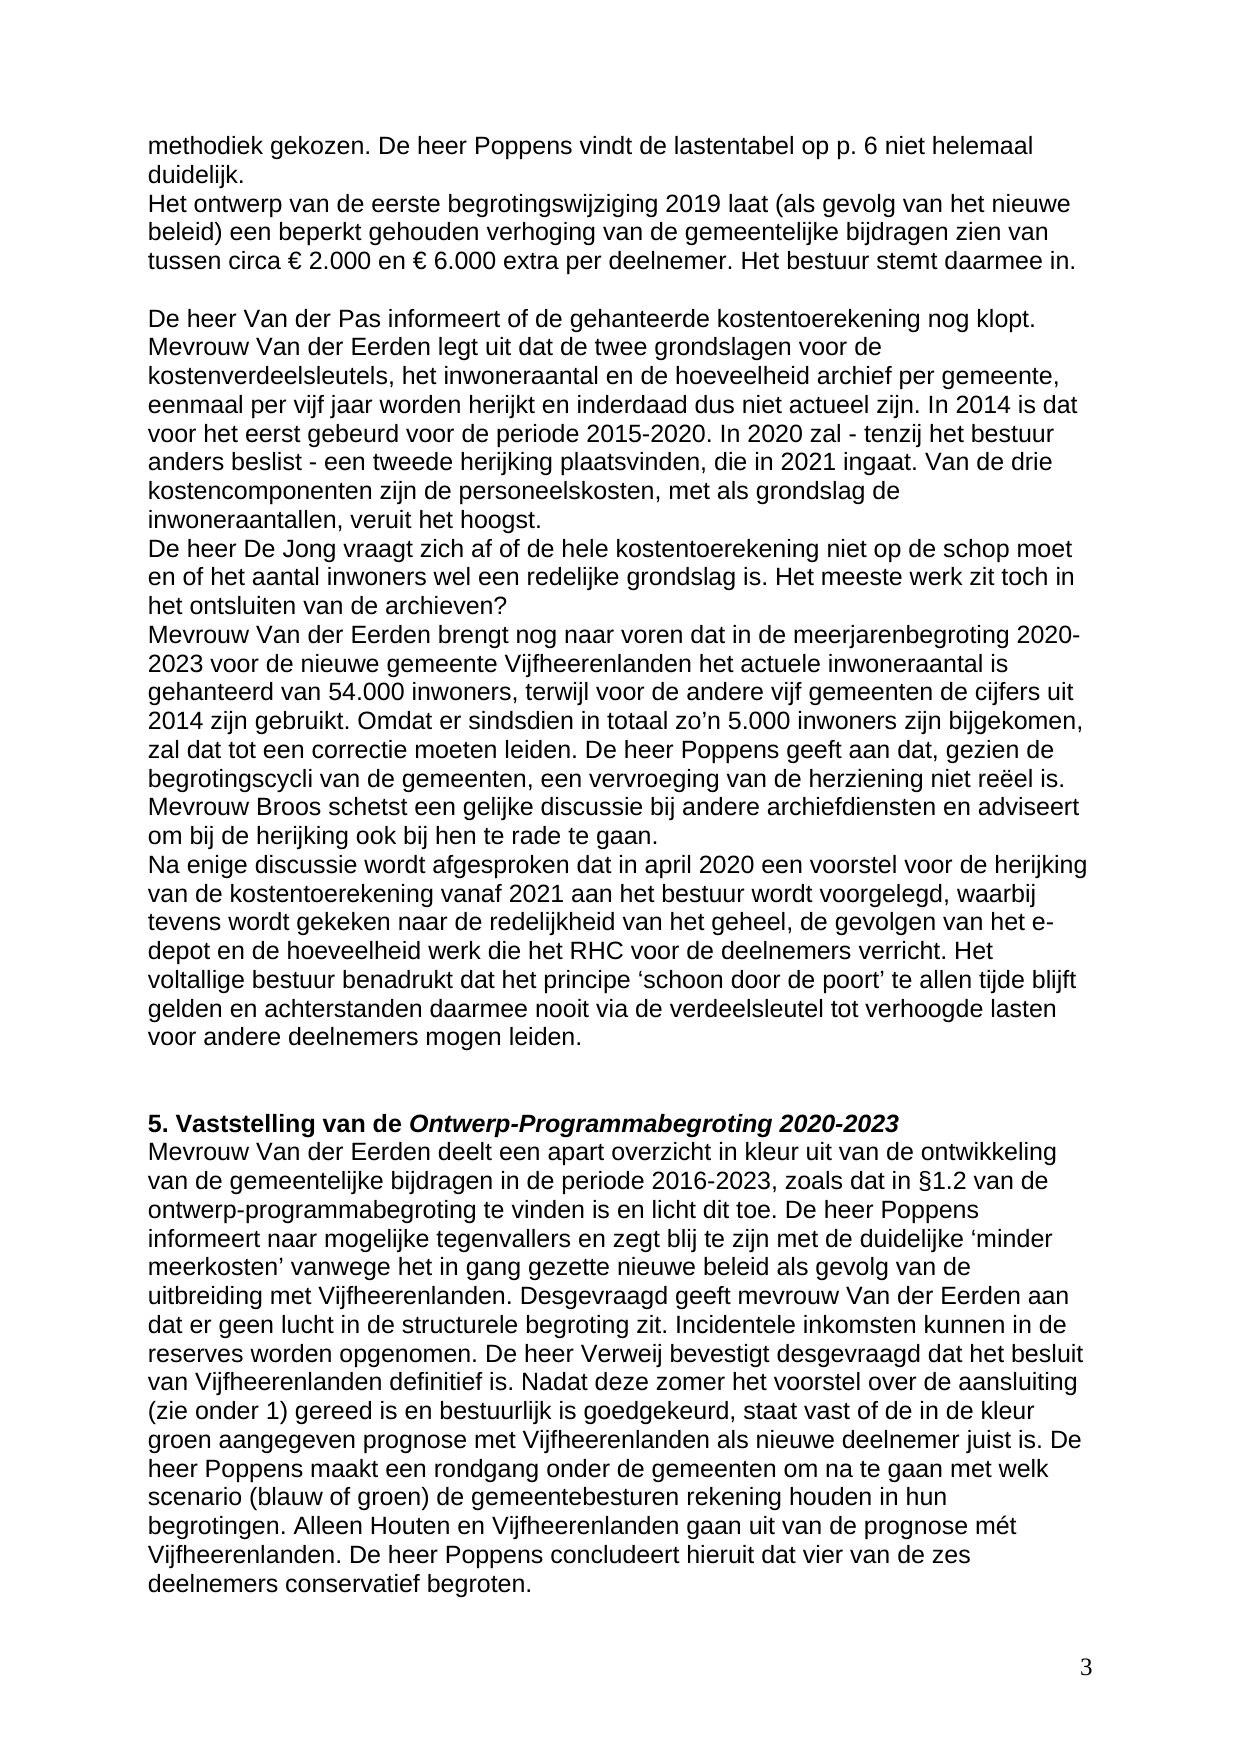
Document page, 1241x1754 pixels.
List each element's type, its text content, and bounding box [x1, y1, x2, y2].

text De heer De Jong vraagt zich af of de hele kostentoerekening niet op de schop moet en of het aantal inwoners wel een redelijke grondslag is. Het meeste werk zit toch in het ontsluiten van de archieven? [148, 533, 1093, 620]
text De heer Van der Pas informeert of de gehanteerde kostentoerekening nog klopt. Mevrouw Van der Eerden legt uit dat de twee grondslagen voor de kostenverdeelsleutels, het inwoneraantal en de hoeveelheid archief per gemeente, eenmaal per vijf jaar worden herijkt en inderdaad dus niet actueel zijn. In 2014 is dat voor het eerst gebeurd voor de periode 2015-2020. In 2020 zal - tenzij het bestuur anders beslist - een tweede herijking plaatsvinden, die in 2021 ingaat. Van de drie kostencomponenten zijn de personeelskosten, met als grondslag de inwoneraantallen, veruit het hoogst. [148, 303, 1093, 533]
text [148, 131, 1093, 188]
text 5. Vaststelling van de Ontwerp-Programmabegroting 2020-2023 [148, 1108, 1093, 1137]
text Mevrouw Van der Eerden brengt nog naar voren dat in de meerjarenbegroting 2020-2023 voor de nieuwe gemeente Vijfheerenlanden het actuele inwoneraantal is gehanteerd van 54.000 inwoners, terwijl voor de andere vijf gemeenten de cijfers uit 2014 zijn gebruikt. Omdat er sindsdien in totaal zo’n 5.000 inwoners zijn bijgekomen, zal dat tot een correctie moeten leiden. De heer Poppens geeft aan dat, gezien de begrotingscycli van de gemeenten, een vervroeging van de herziening niet reëel is. [148, 620, 1093, 792]
text Het ontwerp van de eerste begrotingswijziging 2019 laat (als gevolg van het nieuwe beleid) een beperkt gehouden verhoging van de gemeentelijke bijdragen zien van tussen circa € 2.000 en € 6.000 extra per deelnemer. Het bestuur stemt daarmee in. [148, 188, 1093, 275]
text Mevrouw Van der Eerden deelt een apart overzicht in kleur uit van de ontwikkeling van de gemeentelijke bijdragen in de periode 2016-2023, zoals dat in §1.2 van de ontwerp-programmabegroting te vinden is en licht dit toe. De heer Poppens informeert naar mogelijke tegenvallers en zegt blij te zijn met de duidelijke ‘minder meerkosten’ vanwege het in gang gezette nieuwe beleid als gevolg van de uitbreiding met Vijfheerenlanden. Desgevraagd geeft mevrouw Van der Eerden aan dat er geen lucht in de structurele begroting zit. Incidentele inkomsten kunnen in de reserves worden opgenomen. De heer Verweij bevestigt desgevraagd dat het besluit van Vijfheerenlanden definitief is. Nadat deze zomer het voorstel over de aansluiting (zie onder 1) gereed is en bestuurlijk is goedgekeurd, staat vast of de in de kleur groen aangegeven prognose met Vijfheerenlanden als nieuwe deelnemer juist is. De heer Poppens maakt een rondgang onder de gemeenten om na te gaan met welk scenario (blauw of groen) de gemeentebesturen rekening houden in hun begrotingen. Alleen Houten en Vijfheerenlanden gaan uit van de prognose mét Vijfheerenlanden. De heer Poppens concludeert hieruit dat vier van de zes deelnemers conservatief begroten. [148, 1137, 1093, 1597]
text Mevrouw Broos schetst een gelijke discussie bij andere archiefdiensten en adviseert om bij de herijking ook bij hen te rade te gaan. [148, 792, 1093, 850]
text Na enige discussie wordt afgesproken dat in april 2020 een voorstel voor de herijking van de kostentoerekening vanaf 2021 aan het bestuur wordt voorgelegd, waarbij tevens wordt gekeken naar de redelijkheid van het geheel, de gevolgen van het e-depot en de hoeveelheid werk die het RHC voor de deelnemers verricht. Het voltallige bestuur benadrukt dat het principe ‘schoon door de poort’ te allen tijde blijft gelden en achterstanden daarmee nooit via de verdeelsleutel tot verhoogde lasten voor andere deelnemers mogen leiden. [148, 850, 1093, 1051]
